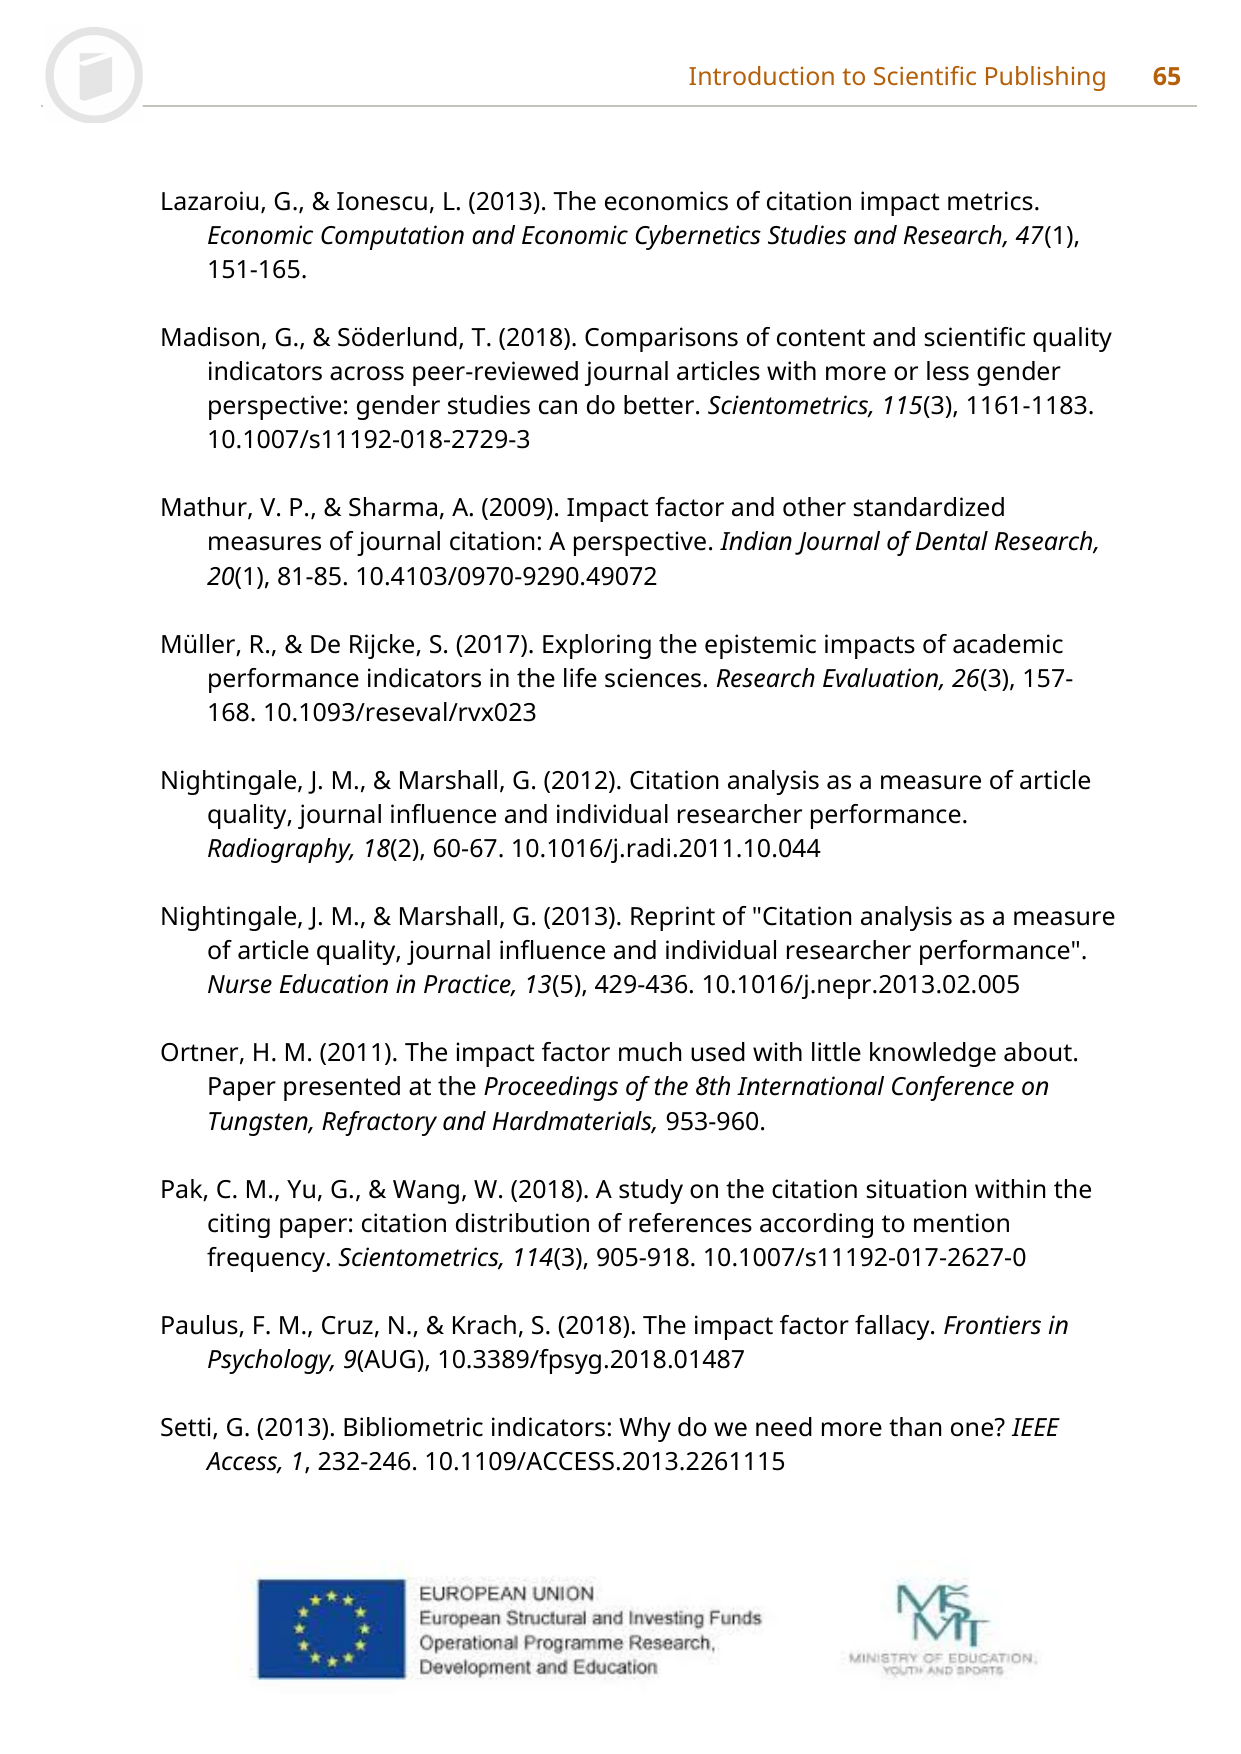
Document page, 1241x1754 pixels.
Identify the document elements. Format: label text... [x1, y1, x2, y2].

text Pak, C. M., Yu, G., & Wang, W. (2018). A study on the citation situation within the citing paper: citation distribution of references according to mention frequency. Scientometrics, 114(3), 905-918. 10.1007/s11192-017-2627-0 [160, 1171, 1122, 1273]
text Paulus, F. M., Cruz, N., & Krach, S. (2018). The impact factor fallacy. Frontiers in Psychology, 9(AUG), 10.3389/fpsyg.2018.01487 [160, 1307, 1122, 1376]
text Nightingale, J. M., & Marshall, G. (2013). Reprint of "Citation analysis as a measure of article quality, journal influence and individual researcher performance". Nurse Education in Practice, 13(5), 429-436. 10.1016/j.nepr.2013.02.005 [160, 899, 1122, 1001]
text Madison, G., & Söderlund, T. (2018). Comparisons of content and scientific quality indicators across peer-reviewed journal articles with more or less gender perspective: gender studies can do better. Scientometrics, 115(3), 1161-1183. 10.1007/s11192-018-2729-3 [160, 320, 1122, 456]
text Müller, R., & De Rijcke, S. (2017). Exploring the epistemic impacts of academic performance indicators in the life sciences. Research Evaluation, 26(3), 157-168. 10.1093/reseval/rvx023 [160, 626, 1122, 728]
picture [206, 1532, 1080, 1728]
text Mathur, V. P., & Sharma, A. (2009). Impact factor and other standardized measures of journal citation: A perspective. Indian Journal of Dental Research, 20(1), 81-85. 10.4103/0970-9290.49072 [160, 490, 1122, 592]
text Nightingale, J. M., & Marshall, G. (2012). Citation analysis as a measure of article quality, journal influence and individual researcher performance. Radiography, 18(2), 60-67. 10.1016/j.radi.2011.10.044 [160, 762, 1122, 865]
text Lazaroiu, G., & Ionescu, L. (2013). The economics of citation impact metrics. Economic Computation and Economic Cybernetics Studies and Research, 47(1), 151-165. [160, 183, 1122, 286]
text Setti, G. (2013). Bibliometric indicators: Why do we need more than one? IEEE Access, 1, 232-246. 10.1109/ACCESS.2013.2261115 [160, 1410, 1122, 1478]
text Ortner, H. M. (2011). The impact factor much used with little knowledge about. Paper presented at the Proceedings of the 8th International Conference on Tungsten, Refractory and Hardmaterials, 953-960. [160, 1035, 1122, 1137]
